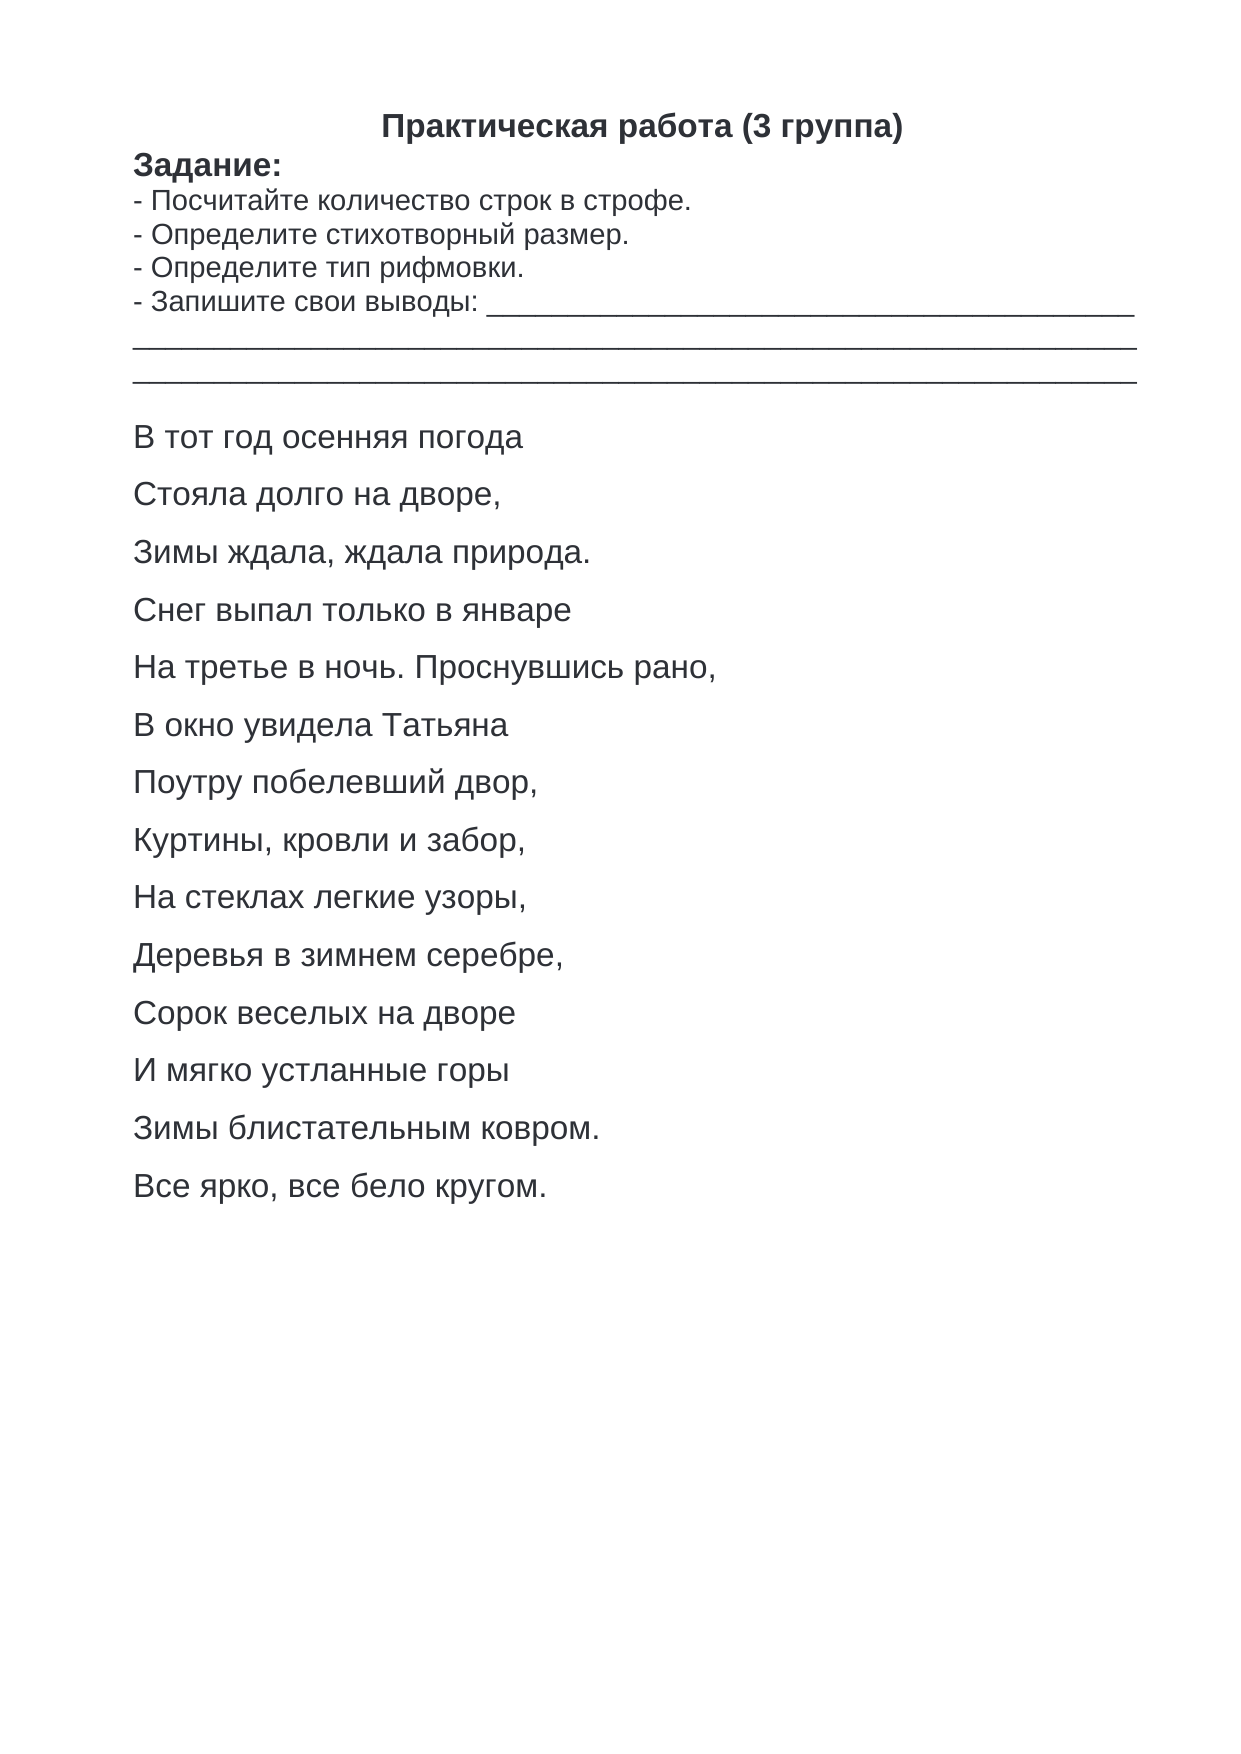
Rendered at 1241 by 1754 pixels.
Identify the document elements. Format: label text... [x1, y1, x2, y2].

text В тот год осенняя погода Стояла долго на дворе, Зимы ждала, ждала природа. Снег выпал только в январе На третье в ночь. Проснувшись рано, В окно увидела Татьяна Поутру побелевший двор, Куртины, кровли и забор, На стеклах легкие узоры, Деревья в зимнем серебре, Сорок веселых на дворе И мягко устланные горы Зимы блистательным ковром. Все ярко, все бело кругом. [133, 417, 1152, 1204]
text - Определите стихотворный размер. [133, 217, 1152, 250]
text - Запишите свои выводы: ________________________________________ [133, 284, 1152, 317]
text ____________________________________________________________________________________________________________________________ [133, 317, 1152, 384]
text Практическая работа (3 группа) [133, 106, 1152, 145]
text Задание: [133, 145, 1152, 183]
text - Определите тип рифмовки. [133, 250, 1152, 284]
text - Посчитайте количество строк в строфе. [133, 183, 1152, 217]
